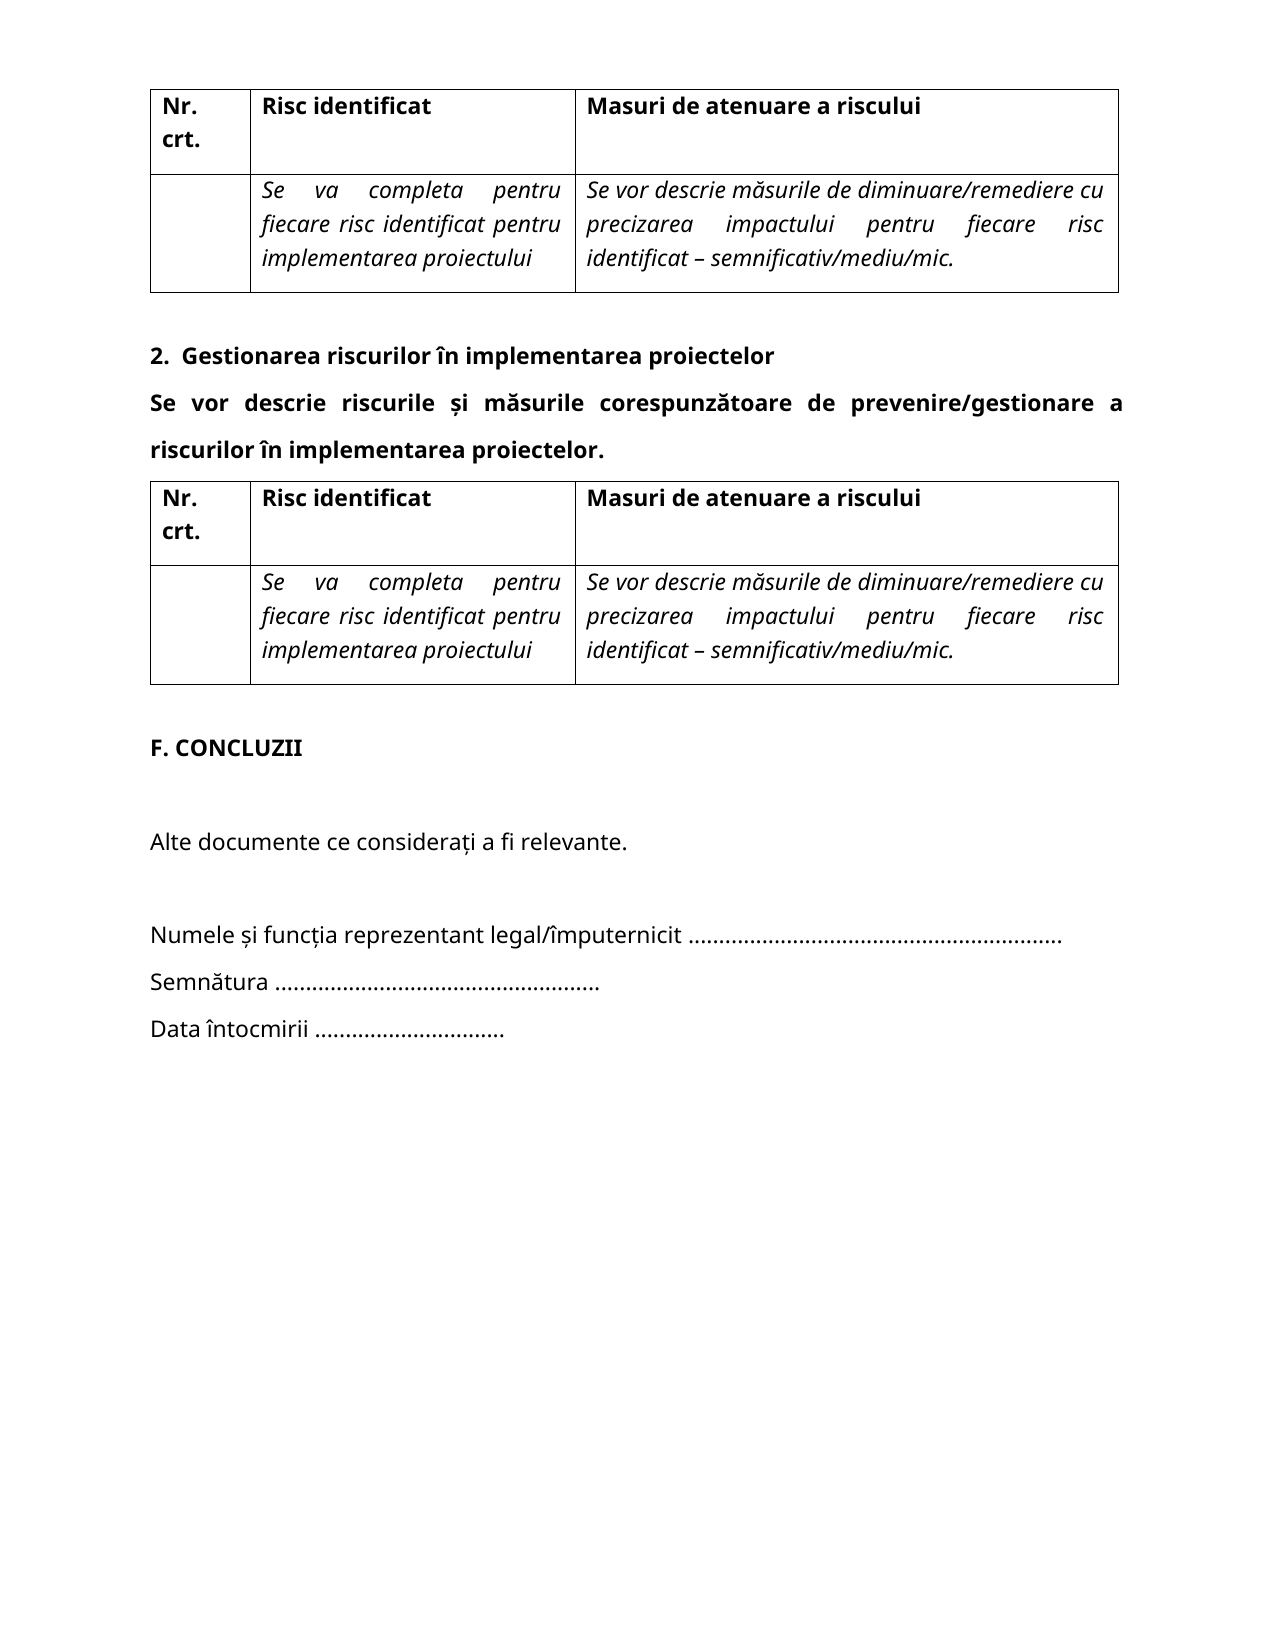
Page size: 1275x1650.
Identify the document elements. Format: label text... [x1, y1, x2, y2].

text Semnătura ..................................................... [150, 966, 1125, 997]
table_cell Se vor descrie măsurile de diminuare/remediere cu precizarea impactului pentru fiecare risc identificat – semnificativ/mediu/mic. [576, 175, 1118, 292]
table_header Nr. crt. [151, 90, 250, 173]
table_header Masuri de atenuare a riscului [576, 482, 1118, 565]
table_cell [151, 566, 250, 684]
table_header Masuri de atenuare a riscului [576, 90, 1118, 173]
table_header Nr. crt. [151, 482, 250, 565]
text Se vor descrie riscurile și măsurile corespunzătoare de prevenire/gestionare a riscurilor în implementarea proiectelor. [150, 387, 1125, 465]
table_cell Se vor descrie măsurile de diminuare/remediere cu precizarea impactului pentru fiecare risc identificat – semnificativ/mediu/mic. [576, 566, 1118, 684]
text F. CONCLUZII [150, 732, 1125, 763]
table_header Risc identificat [251, 482, 575, 565]
table_cell Se va completa pentru fiecare risc identificat pentru implementarea proiectului [251, 175, 575, 292]
table_cell [151, 175, 250, 292]
table_cell Se va completa pentru fiecare risc identificat pentru implementarea proiectului [251, 566, 575, 684]
table_header Risc identificat [251, 90, 575, 173]
text Numele şi funcţia reprezentant legal/împuternicit ............................................................. [150, 919, 1125, 951]
text Data întocmirii ............................... [150, 1013, 1125, 1044]
text 2. Gestionarea riscurilor în implementarea proiectelor [150, 340, 1125, 371]
text Alte documente ce consideraţi a fi relevante. [150, 826, 1125, 857]
